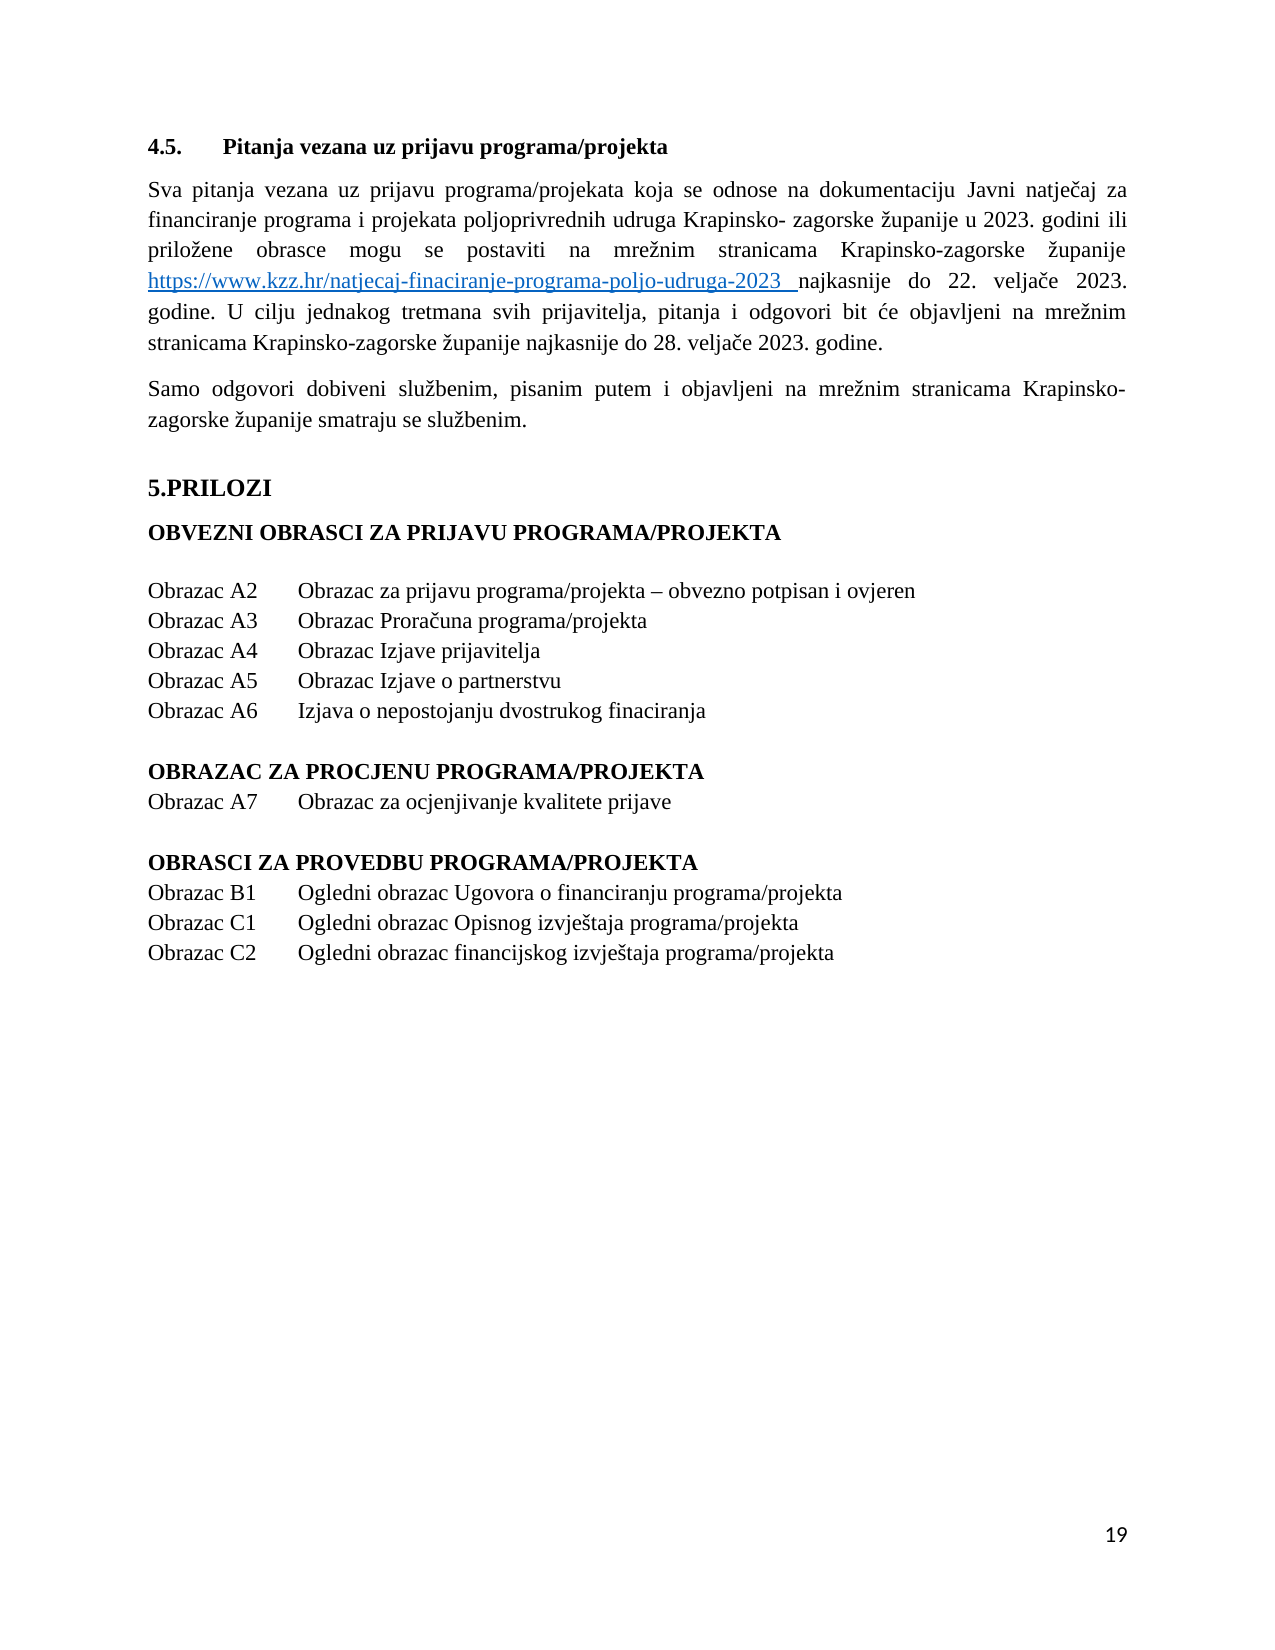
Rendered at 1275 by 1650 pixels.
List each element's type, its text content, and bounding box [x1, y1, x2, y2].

text Obrazac A2 Obrazac za prijavu programa/projekta – obvezno potpisan i ovjeren [148, 577, 1127, 603]
text OBVEZNI OBRASCI ZA PRIJAVU PROGRAMA/PROJEKTA [148, 519, 1127, 545]
text Samo odgovori dobiveni službenim, pisanim putem i objavljeni na mrežnim stranicama Krapinsko-zagorske županije smatraju se službenim. [148, 376, 1127, 432]
text OBRAZAC ZA PROCJENU PROGRAMA/PROJEKTA [148, 758, 1127, 784]
text Obrazac A5 Obrazac Izjave o partnerstvu [148, 667, 1127, 694]
text Obrazac C1 Ogledni obrazac Opisnog izvještaja programa/projekta [148, 909, 1127, 935]
subtitle 4.5. Pitanja vezana uz prijavu programa/projekta [148, 133, 1127, 159]
text Sva pitanja vezana uz prijavu programa/projekata koja se odnose na dokumentaciju Javni natječaj za financiranje programa i projekata poljoprivrednih udruga Krapinsko- zagorske županije u 2023. godini ili priložene obrasce mogu se postaviti na mrežnim stranicama Krapinsko-zagorske županije https://www.kzz.hr/natjecaj-finaciranje-programa-poljo-udruga-2023 najkasnije do 22. veljače 2023. godine. U cilju jednakog tretmana svih prijavitelja, pitanja i odgovori bit će objavljeni na mrežnim stranicama Krapinsko-zagorske županije najkasnije do 28. veljače 2023. godine. [148, 176, 1127, 355]
text Obrazac A6 Izjava o nepostojanju dvostrukog finaciranja [148, 698, 1127, 724]
text Obrazac A4 Obrazac Izjave prijavitelja [148, 637, 1127, 663]
text Obrazac B1 Ogledni obrazac Ugovora o financiranju programa/projekta [148, 879, 1127, 905]
text Obrazac C2 Ogledni obrazac financijskog izvještaja programa/projekta [148, 939, 1127, 966]
text OBRASCI ZA PROVEDBU PROGRAMA/PROJEKTA [148, 849, 1127, 875]
text Obrazac A7 Obrazac za ocjenjivanje kvalitete prijave [148, 788, 1127, 814]
subtitle 5.PRILOZI [148, 473, 1127, 502]
text Obrazac A3 Obrazac Proračuna programa/projekta [148, 607, 1127, 633]
